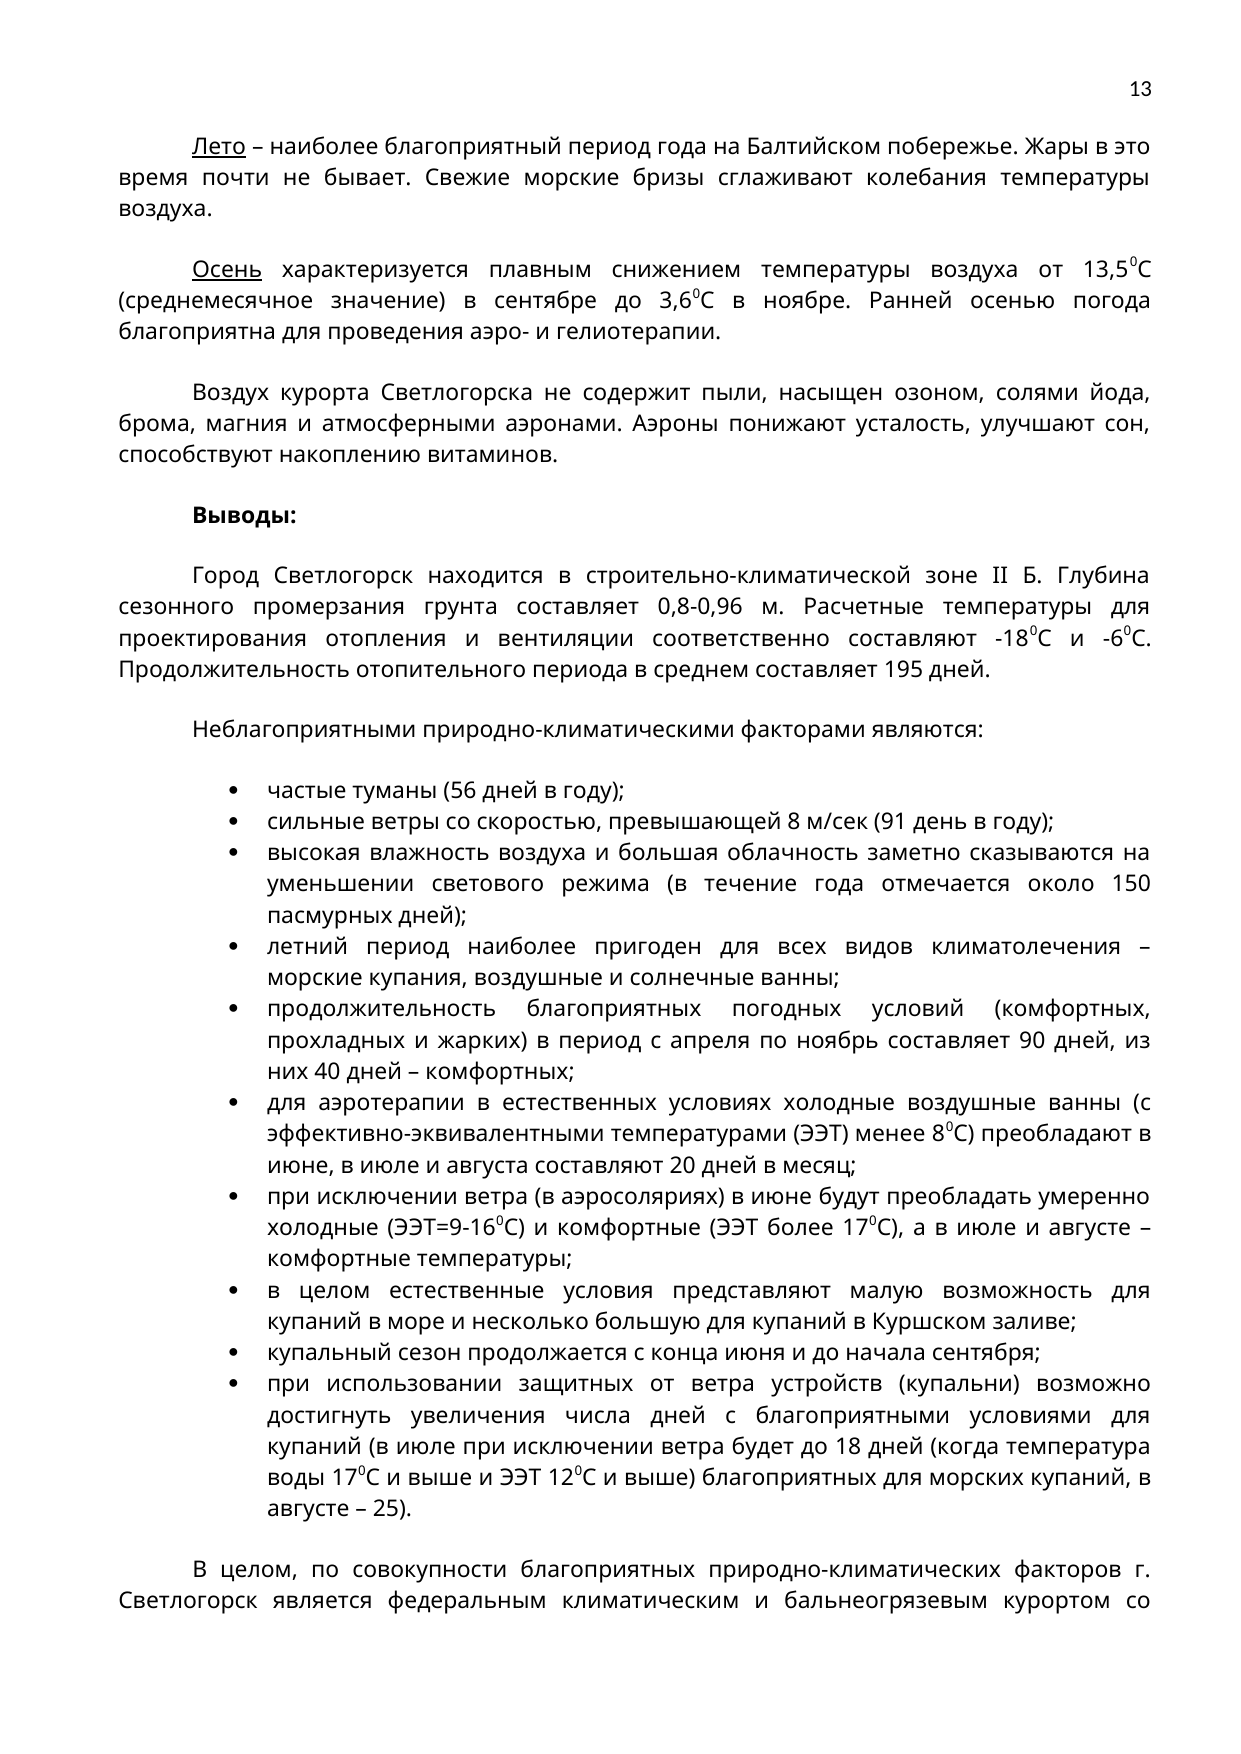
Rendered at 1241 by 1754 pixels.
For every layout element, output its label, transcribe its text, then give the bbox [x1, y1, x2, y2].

list частые туманы (56 дней в году); [229, 774, 1152, 805]
text Неблагоприятными природно-климатическими факторами являются: [118, 713, 1152, 744]
list купальный сезон продолжается с конца июня и до начала сентября; [229, 1336, 1152, 1367]
list при исключении ветра (в аэросоляриях) в июне будут преобладать умеренно холодные (ЭЭТ=9-160С) и комфортные (ЭЭТ более 170С), а в июле и августе – комфортные температуры; [229, 1180, 1152, 1274]
list при использовании защитных от ветра устройств (купальни) возможно достигнуть увеличения числа дней с благоприятными условиями для купаний (в июле при исключении ветра будет до 18 дней (когда температура воды 170С и выше и ЭЭТ 120С и выше) благоприятных для морских купаний, в августе – 25). [229, 1367, 1152, 1524]
text Город Светлогорск находится в строительно-климатической зоне II Б. Глубина сезонного промерзания грунта составляет 0,8-0,96 м. Расчетные температуры для проектирования отопления и вентиляции соответственно составляют -180С и -60С. Продолжительность отопительного периода в среднем составляет 195 дней. [118, 559, 1152, 684]
list в целом естественные условия представляют малую возможность для купаний в море и несколько большую для купаний в Куршском заливе; [229, 1274, 1152, 1336]
list сильные ветры со скоростью, превышающей 8 м/сек (91 день в году); [229, 805, 1152, 836]
list продолжительность благоприятных погодных условий (комфортных, прохладных и жарких) в период с апреля по ноябрь составляет 90 дней, из них 40 дней – комфортных; [229, 992, 1152, 1086]
text Выводы: [118, 499, 1152, 530]
list для аэротерапии в естественных условиях холодные воздушные ванны (с эффективно-эквивалентными температурами (ЭЭТ) менее 80С) преобладают в июне, в июле и августа составляют 20 дней в месяц; [229, 1086, 1152, 1180]
text Осень характеризуется плавным снижением температуры воздуха от 13,50С (среднемесячное значение) в сентябре до 3,60С в ноябре. Ранней осенью погода благоприятна для проведения аэро- и гелиотерапии. [118, 253, 1152, 347]
text Воздух курорта Светлогорска не содержит пыли, насыщен озоном, солями йода, брома, магния и атмосферными аэронами. Аэроны понижают усталость, улучшают сон, способствуют накоплению витаминов. [118, 376, 1152, 469]
text Лето – наиболее благоприятный период года на Балтийском побережье. Жары в это время почти не бывает. Свежие морские бризы сглаживают колебания температуры воздуха. [118, 130, 1152, 224]
list высокая влажность воздуха и большая облачность заметно сказываются на уменьшении светового режима (в течение года отмечается около 150 пасмурных дней); [229, 836, 1152, 930]
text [118, 1553, 1152, 1615]
list летний период наиболее пригоден для всех видов климатолечения – морские купания, воздушные и солнечные ванны; [229, 930, 1152, 992]
